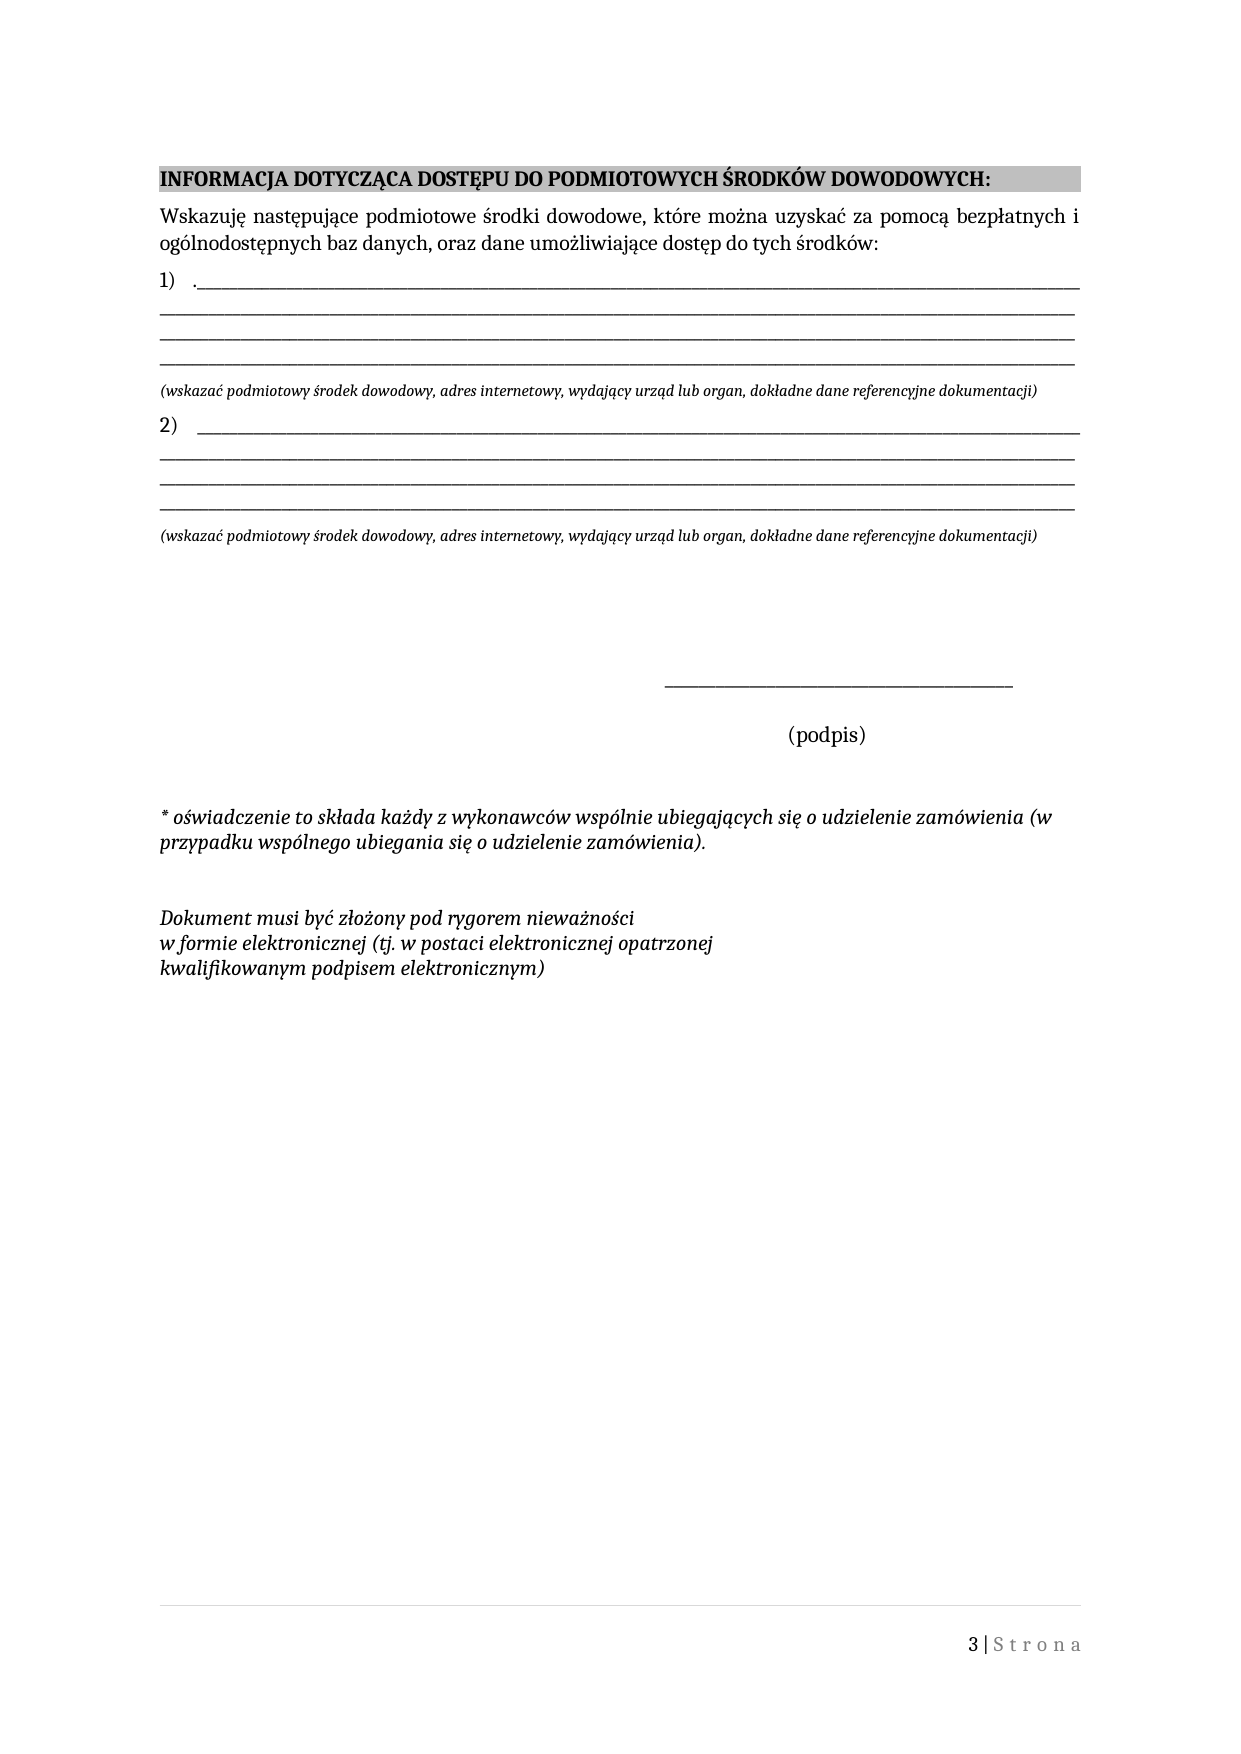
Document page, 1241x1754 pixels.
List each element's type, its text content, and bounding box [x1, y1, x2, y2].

text 1) ._____________________________________________________________________________________________________________ ___________________________________________________________________________________________________________________________________________________________________________________________________________________________________________________________________________________________________________________________________________________ [159, 268, 1081, 369]
text INFORMACJA DOTYCZĄCA DOSTĘPU DO PODMIOTOWYCH ŚRODKÓW DOWODOWYCH: [159, 166, 1081, 192]
text (wskazać podmiotowy środek dowodowy, adres internetowy, wydający urząd lub organ, dokładne dane referencyjne dokumentacji) [159, 381, 1081, 401]
text Dokument musi być złożony pod rygorem nieważności w formie elektronicznej (tj. w postaci elektronicznej opatrzonej kwalifikowanym podpisem elektronicznym) [159, 906, 1081, 981]
text * oświadczenie to składa każdy z wykonawców wspólnie ubiegających się o udzielenie zamówienia (w przypadku wspólnego ubiegania się o udzielenie zamówienia). [159, 805, 1081, 855]
text _________________________________________ (podpis) [573, 665, 1081, 748]
text (wskazać podmiotowy środek dowodowy, adres internetowy, wydający urząd lub organ, dokładne dane referencyjne dokumentacji) [159, 526, 1081, 546]
text 2) _____________________________________________________________________________________________________________ ___________________________________________________________________________________________________________________________________________________________________________________________________________________________________________________________________________________________________________________________________________________ [159, 413, 1081, 514]
text Wskazuję następujące podmiotowe środki dowodowe, które można uzyskać za pomocą bezpłatnych i ogólnodostępnych baz danych, oraz dane umożliwiające dostęp do tych środków: [159, 204, 1081, 256]
